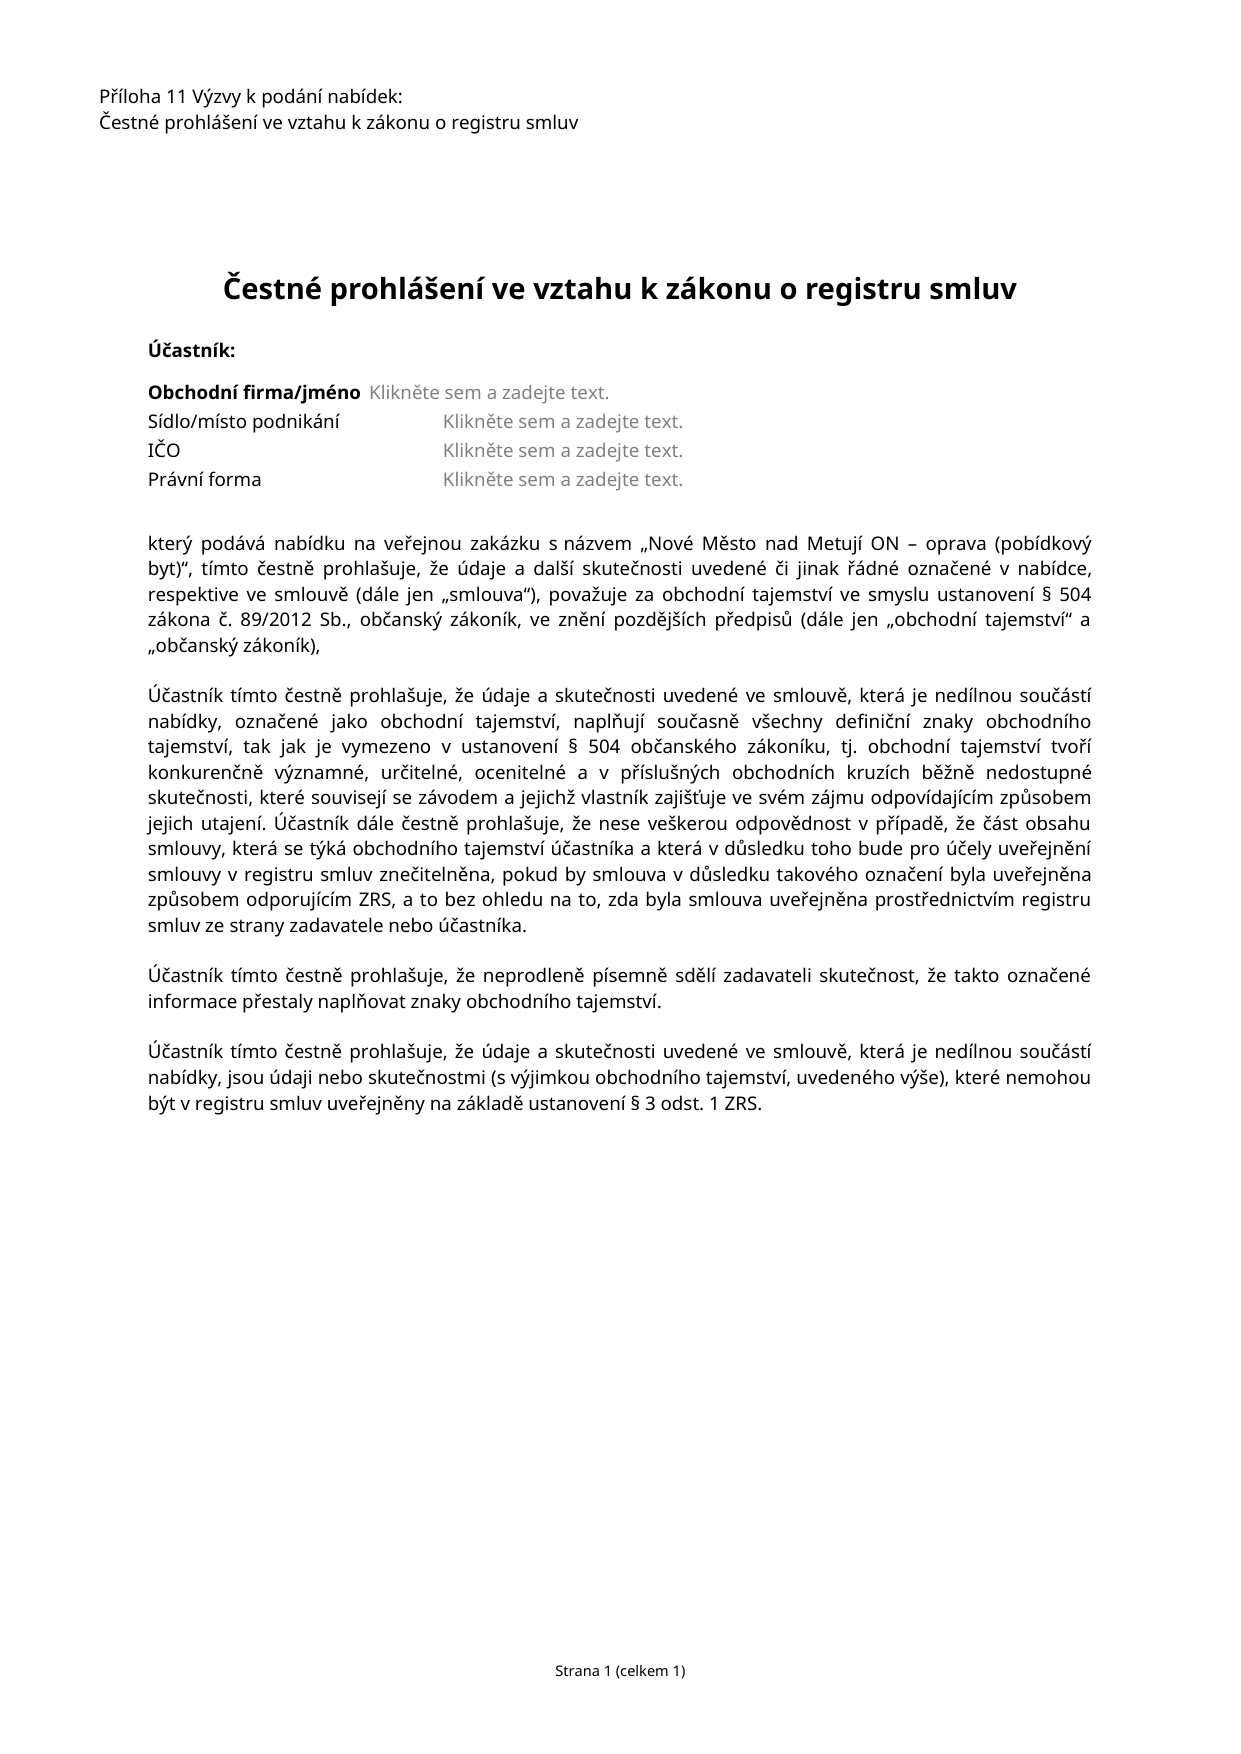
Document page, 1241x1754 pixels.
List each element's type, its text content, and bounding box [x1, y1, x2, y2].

text Účastník tímto čestně prohlašuje, že neprodleně písemně sdělí zadavateli skutečnost, že takto označené informace přestaly naplňovat znaky obchodního tajemství. [148, 963, 1093, 1014]
text Účastník tímto čestně prohlašuje, že údaje a skutečnosti uvedené ve smlouvě, která je nedílnou součástí nabídky, označené jako obchodní tajemství, naplňují současně všechny definiční znaky obchodního tajemství, tak jak je vymezeno v ustanovení § 504 občanského zákoníku, tj. obchodní tajemství tvoří konkurenčně významné, určitelné, ocenitelné a v příslušných obchodních kruzích běžně nedostupné skutečnosti, které souvisejí se závodem a jejichž vlastník zajišťuje ve svém zájmu odpovídajícím způsobem jejich utajení. Účastník dále čestně prohlašuje, že nese veškerou odpovědnost v případě, že část obsahu smlouvy, která se týká obchodního tajemství účastníka a která v důsledku toho bude pro účely uveřejnění smlouvy v registru smluv znečitelněna, pokud by smlouva v důsledku takového označení byla uveřejněna způsobem odporujícím ZRS, a to bez ohledu na to, zda byla smlouva uveřejněna prostřednictvím registru smluv ze strany zadavatele nebo účastníka. [148, 683, 1093, 938]
text Obchodní firma/jméno [148, 376, 1093, 405]
text Právní forma [148, 463, 1093, 492]
text Účastník tímto čestně prohlašuje, že údaje a skutečnosti uvedené ve smlouvě, která je nedílnou součástí nabídky, jsou údaji nebo skutečnostmi (s výjimkou obchodního tajemství, uvedeného výše), které nemohou být v registru smluv uveřejněny na základě ustanovení § 3 odst. 1 ZRS. [148, 1039, 1093, 1115]
text Sídlo/místo podnikání [148, 405, 1093, 434]
text Účastník: [148, 333, 1093, 364]
text který podává nabídku na veřejnou zakázku s názvem „Nové Město nad Metují ON – oprava (pobídkový byt)“, tímto čestně prohlašuje, že údaje a další skutečnosti uvedené či jinak řádné označené v nabídce, respektive ve smlouvě (dále jen „smlouva“), považuje za obchodní tajemství ve smyslu ustanovení § 504 zákona č. 89/2012 Sb., občanský zákoník, ve znění pozdějších předpisů (dále jen „obchodní tajemství“ a „občanský zákoník), [148, 530, 1093, 658]
text IČO [148, 434, 1093, 463]
title Čestné prohlášení ve vztahu k zákonu o registru smluv [148, 268, 1093, 308]
